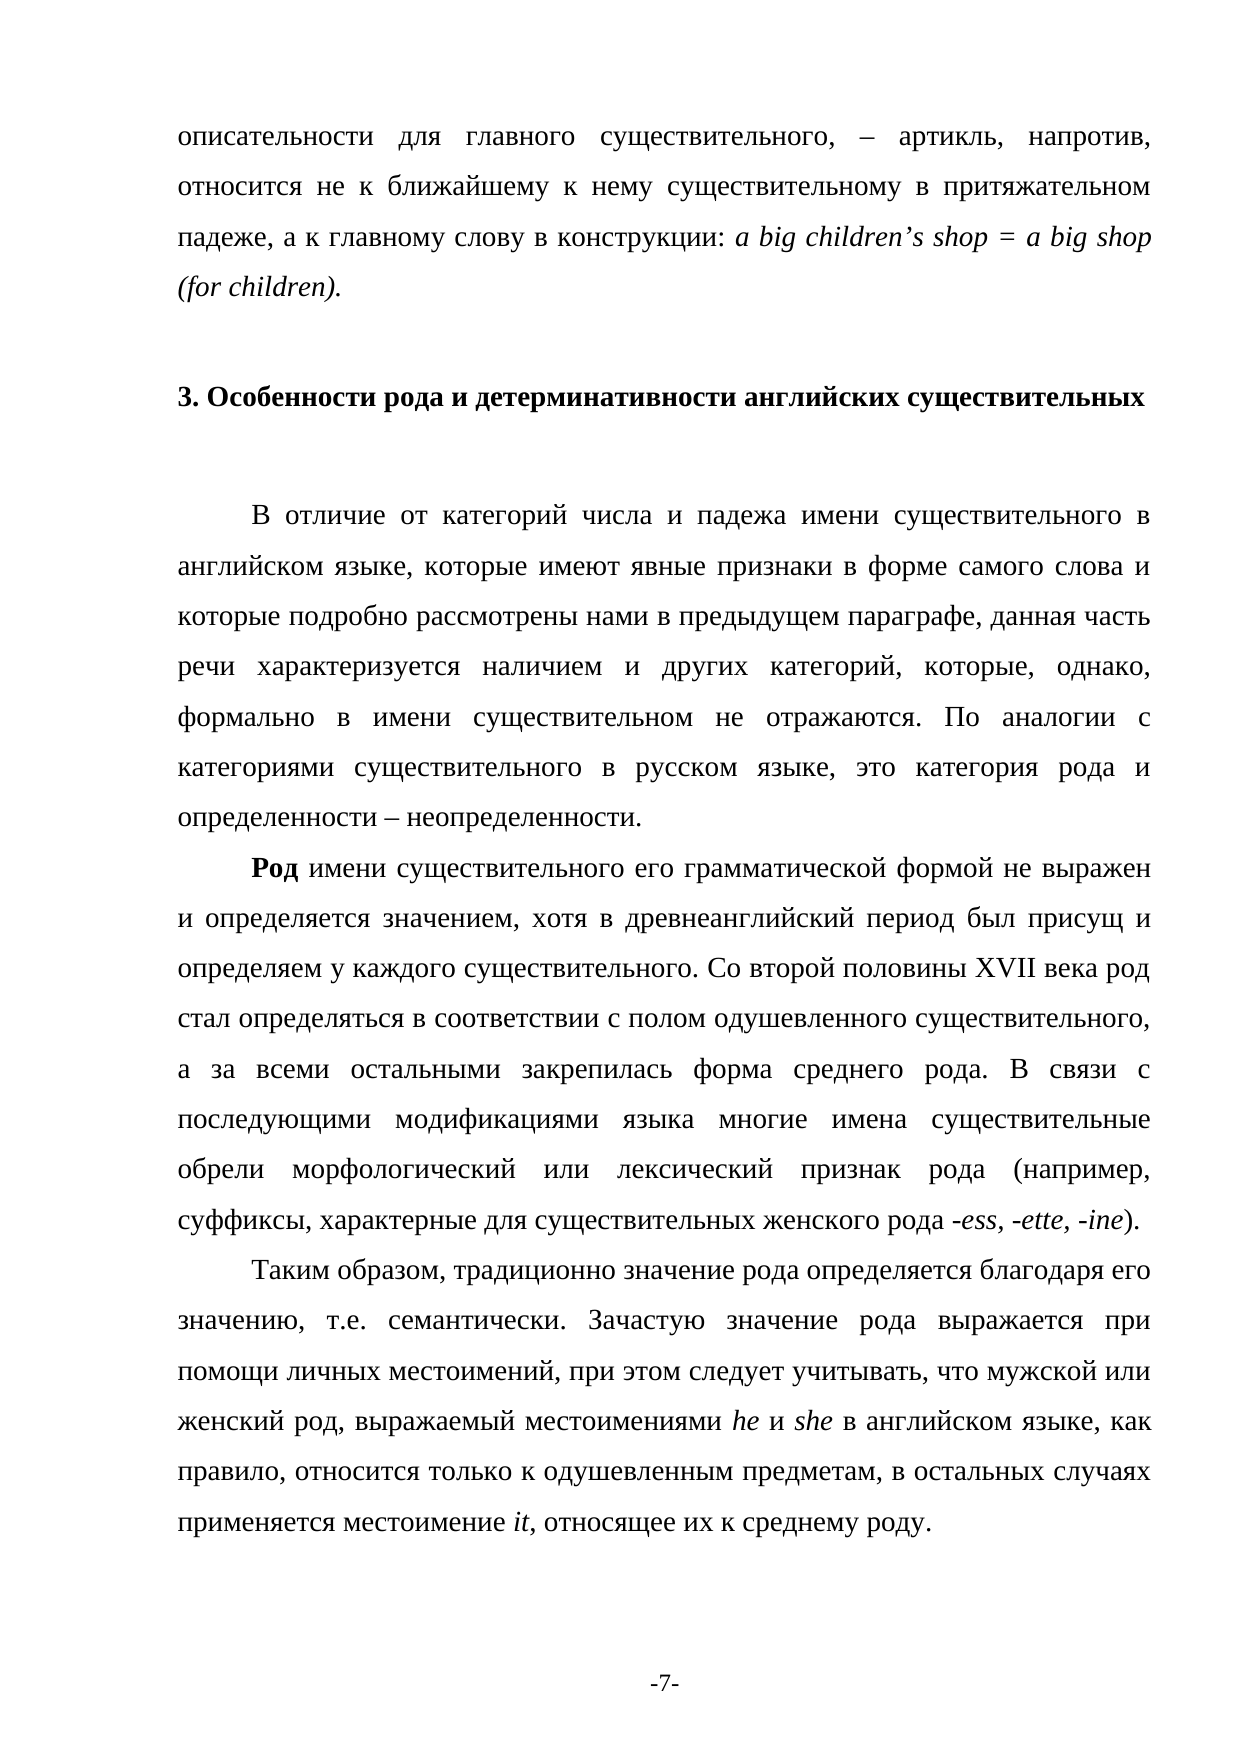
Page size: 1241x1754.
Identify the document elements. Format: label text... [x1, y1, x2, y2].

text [177, 118, 1152, 303]
text В отличие от категорий числа и падежа имени существительного в английском языке, которые имеют явные признаки в форме самого слова и которые подробно рассмотрены нами в предыдущем параграфе, данная часть речи характеризуется наличием и других категорий, которые, однако, формально в имени существительном не отражаются. По аналогии с категориями существительного в русском языке, это категория рода и определенности – неопределенности. [177, 497, 1152, 833]
text Род имени существительного его грамматической формой не выражен и определяется значением, хотя в древнеанглийский период был присущ и определяем у каждого существительного. Со второй половины XVII века род стал определяться в соответствии с полом одушевленного существительного, а за всеми остальными закрепилась форма среднего рода. В связи с последующими модификациями языка многие имена существительные обрели морфологический или лексический признак рода (например, суффиксы, характерные для существительных женского рода -ess, -ette, -ine). [177, 850, 1152, 1235]
text Таким образом, традиционно значение рода определяется благодаря его значению, т.е. семантически. Зачастую значение рода выражается при помощи личных местоимений, при этом следует учитывать, что мужской или женский род, выражаемый местоимениями he и she в английском языке, как правило, относится только к одушевленным предметам, в остальных случаях применяется местоимение it, относящее их к среднему роду. [177, 1252, 1152, 1537]
text 3. Особенности рода и детерминативности английских существительных [177, 379, 1152, 412]
